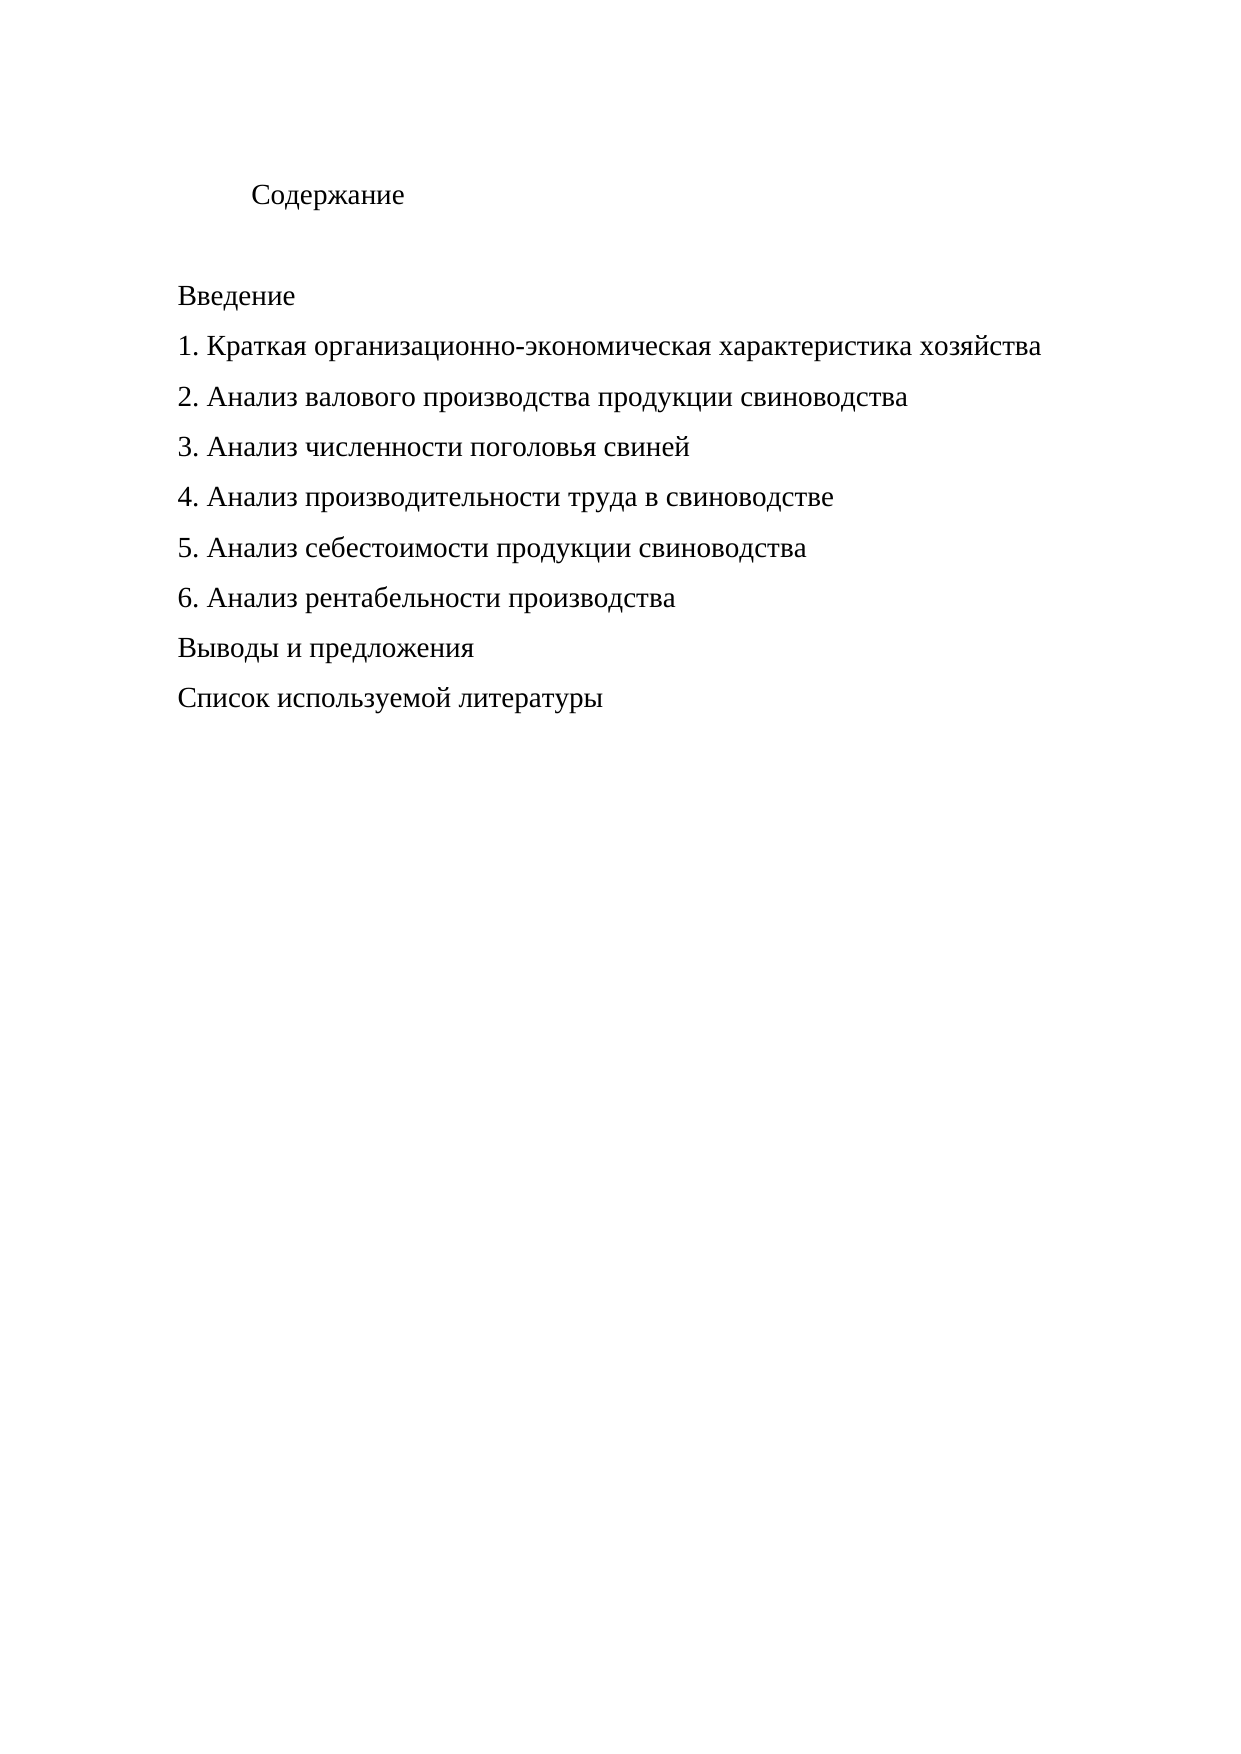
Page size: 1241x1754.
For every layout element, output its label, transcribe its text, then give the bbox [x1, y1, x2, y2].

text Список используемой литературы [177, 681, 1152, 714]
text 1. Краткая организационно-экономическая характеристика хозяйства [177, 328, 1152, 362]
text Выводы и предложения [177, 630, 1152, 664]
text Содержание [177, 177, 1152, 211]
text 5. Анализ себестоимости продукции свиноводства [177, 530, 1152, 563]
text 6. Анализ рентабельности производства [177, 580, 1152, 613]
text Введение [177, 278, 1152, 312]
text 3. Анализ численности поголовья свиней [177, 429, 1152, 463]
text 2. Анализ валового производства продукции свиноводства [177, 379, 1152, 412]
text 4. Анализ производительности труда в свиноводстве [177, 479, 1152, 513]
